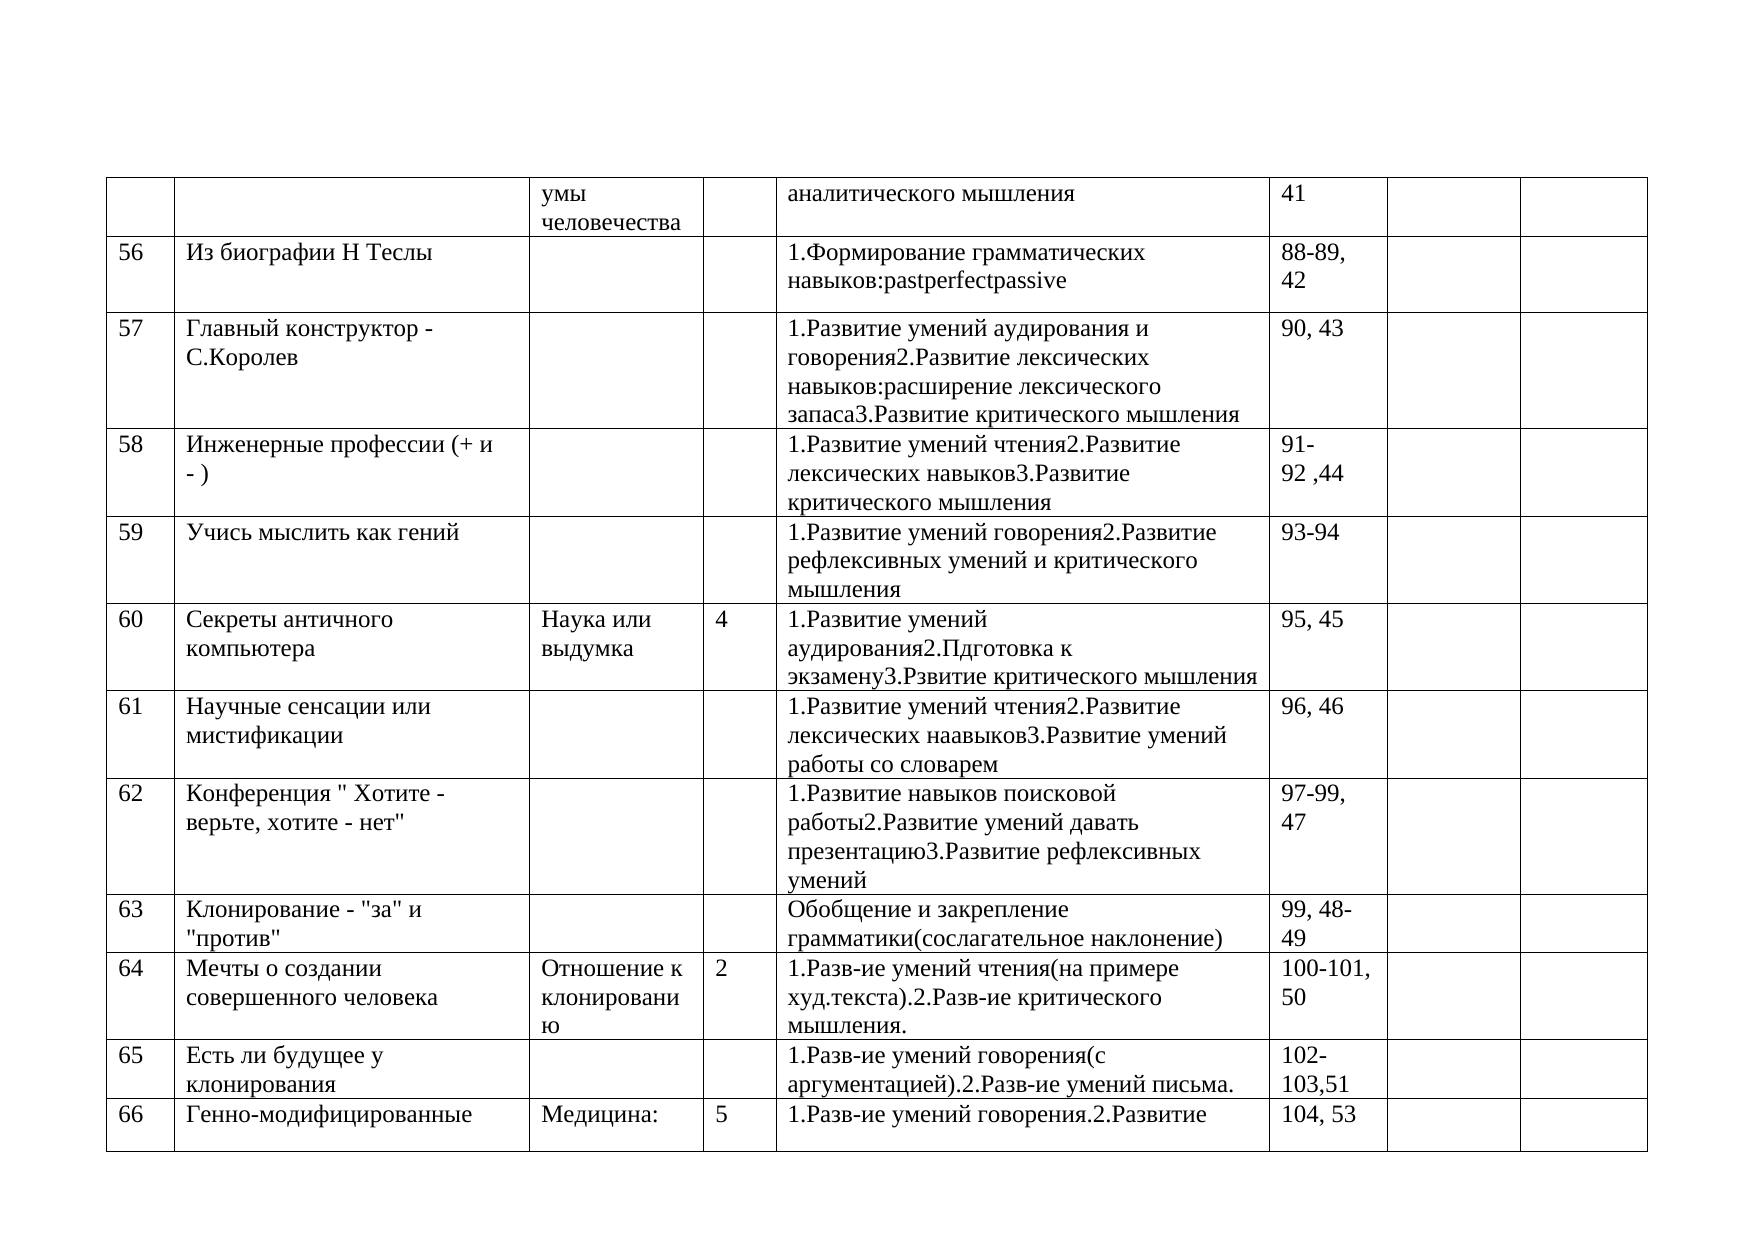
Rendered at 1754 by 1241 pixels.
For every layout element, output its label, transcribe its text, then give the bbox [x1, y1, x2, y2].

table_cell [1388, 517, 1520, 603]
table_cell Есть ли будущее у клонирования [175, 1040, 529, 1098]
table_cell [1388, 178, 1520, 236]
table_cell 86-87, 41 [1270, 178, 1387, 236]
table_cell 55 [107, 178, 174, 236]
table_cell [777, 1099, 1269, 1151]
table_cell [530, 1099, 703, 1151]
table_cell Наука или выдумка [530, 604, 703, 690]
table_cell [704, 1040, 776, 1098]
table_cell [175, 178, 529, 236]
table_cell [1521, 178, 1647, 236]
table_cell Учись мыслить как гений [175, 517, 529, 603]
table_cell [1521, 953, 1647, 1039]
table_cell 91-92 ,44 [1270, 429, 1387, 516]
table_cell [530, 237, 703, 312]
table_cell 100-101, 50 [1270, 953, 1387, 1039]
table_cell 59 [107, 517, 174, 603]
table_cell [1521, 779, 1647, 893]
table_cell 102-103,51 [1270, 1040, 1387, 1098]
table_cell 1.Развитие умений говорения2.Развитие рефлексивных умений и критического мышления [777, 517, 1269, 603]
table_cell 5 [704, 1099, 776, 1151]
table_cell 1.Развитие умений чтения2.Развитие лексических навыков3.Развитие критического мышления [777, 429, 1269, 516]
table_cell 1.Развитие умений аудирования и говорения2.Развитие лексических навыков:расширение лексического запаса3.Развитие критического мышления [777, 313, 1269, 428]
table_cell [1521, 237, 1647, 312]
table_cell Конференция " Хотите - верьте, хотите - нет" [175, 779, 529, 893]
table_cell [530, 429, 703, 516]
table_cell 88-89, 42 [1270, 237, 1387, 312]
table_cell 65 [107, 1040, 174, 1098]
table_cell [777, 178, 1269, 236]
table_cell 90, 43 [1270, 313, 1387, 428]
table_cell 58 [107, 429, 174, 516]
table_cell [1521, 1099, 1647, 1151]
table_cell 95, 45 [1270, 604, 1387, 690]
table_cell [530, 178, 703, 236]
table_cell 4 [704, 604, 776, 690]
table_cell [1388, 691, 1520, 777]
table_cell [704, 237, 776, 312]
table_cell [1388, 779, 1520, 893]
table_cell 61 [107, 691, 174, 777]
table_cell Секреты античного компьютера [175, 604, 529, 690]
table_cell 104, 53 [1270, 1099, 1387, 1151]
table_cell 1.Разв-ие умений чтения(на примере худ.текста).2.Разв-ие критического мышления. [777, 953, 1269, 1039]
table_cell [530, 779, 703, 893]
table_cell 56 [107, 237, 174, 312]
table_cell [704, 691, 776, 777]
table_cell [1388, 953, 1520, 1039]
table_cell 1.Развитие умений аудирования2.Пдготовка к экзамену3.Рзвитие критического мышления [777, 604, 1269, 690]
table_cell 1.Развитие умений чтения2.Развитие лексических наавыков3.Развитие умений работы со словарем [777, 691, 1269, 777]
table_cell 1.Разв-ие умений говорения(с аргументацией).2.Разв-ие умений письма. [777, 1040, 1269, 1098]
table_cell [1521, 313, 1647, 428]
table_cell 66 [107, 1099, 174, 1151]
table_cell [1521, 691, 1647, 777]
table_cell [1521, 895, 1647, 952]
table_cell [1388, 237, 1520, 312]
table_cell 2 [704, 953, 776, 1039]
table_cell [530, 517, 703, 603]
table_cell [175, 1099, 529, 1151]
table_cell Обобщение и закрепление грамматики(сослагательное наклонение) [777, 895, 1269, 952]
table_cell [1388, 429, 1520, 516]
table_cell Клонирование - "за" и "против" [175, 895, 529, 952]
table_cell 63 [107, 895, 174, 952]
table_cell Научные сенсации или мистификации [175, 691, 529, 777]
table_cell Инженерные профессии (+ и - ) [175, 429, 529, 516]
table_cell 97-99, 47 [1270, 779, 1387, 893]
table_cell [1388, 1040, 1520, 1098]
table_cell Из биографии Н Теслы [175, 237, 529, 312]
table_cell 57 [107, 313, 174, 428]
table_cell [530, 895, 703, 952]
table_cell 93-94 [1270, 517, 1387, 603]
table_cell 64 [107, 953, 174, 1039]
table_cell Главный конструктор - С.Королев [175, 313, 529, 428]
table_cell [1388, 1099, 1520, 1151]
table_cell 99, 48-49 [1270, 895, 1387, 952]
table_cell [530, 313, 703, 428]
table_cell [704, 517, 776, 603]
table_cell 60 [107, 604, 174, 690]
table_cell 1.Развитие навыков поисковой работы2.Развитие умений давать презентацию3.Развитие рефлексивных умений [777, 779, 1269, 893]
table_cell [530, 1040, 703, 1098]
table_cell 5 [704, 178, 776, 236]
table_cell [704, 313, 776, 428]
table_cell 62 [107, 779, 174, 893]
table_cell [1521, 1040, 1647, 1098]
table_cell [1388, 895, 1520, 952]
table_cell [704, 895, 776, 952]
table_cell [1388, 604, 1520, 690]
table_cell [704, 779, 776, 893]
table_cell Отношение к клонированию [530, 953, 703, 1039]
table_cell [704, 429, 776, 516]
table_cell [1521, 604, 1647, 690]
table_cell 96, 46 [1270, 691, 1387, 777]
table_cell [1388, 313, 1520, 428]
table_cell Мечты о создании совершенного человека [175, 953, 529, 1039]
table_cell [1521, 517, 1647, 603]
table_cell 1.Формирование грамматических навыков:pastperfectpassive [777, 237, 1269, 312]
table_cell [1521, 429, 1647, 516]
table_cell [530, 691, 703, 777]
